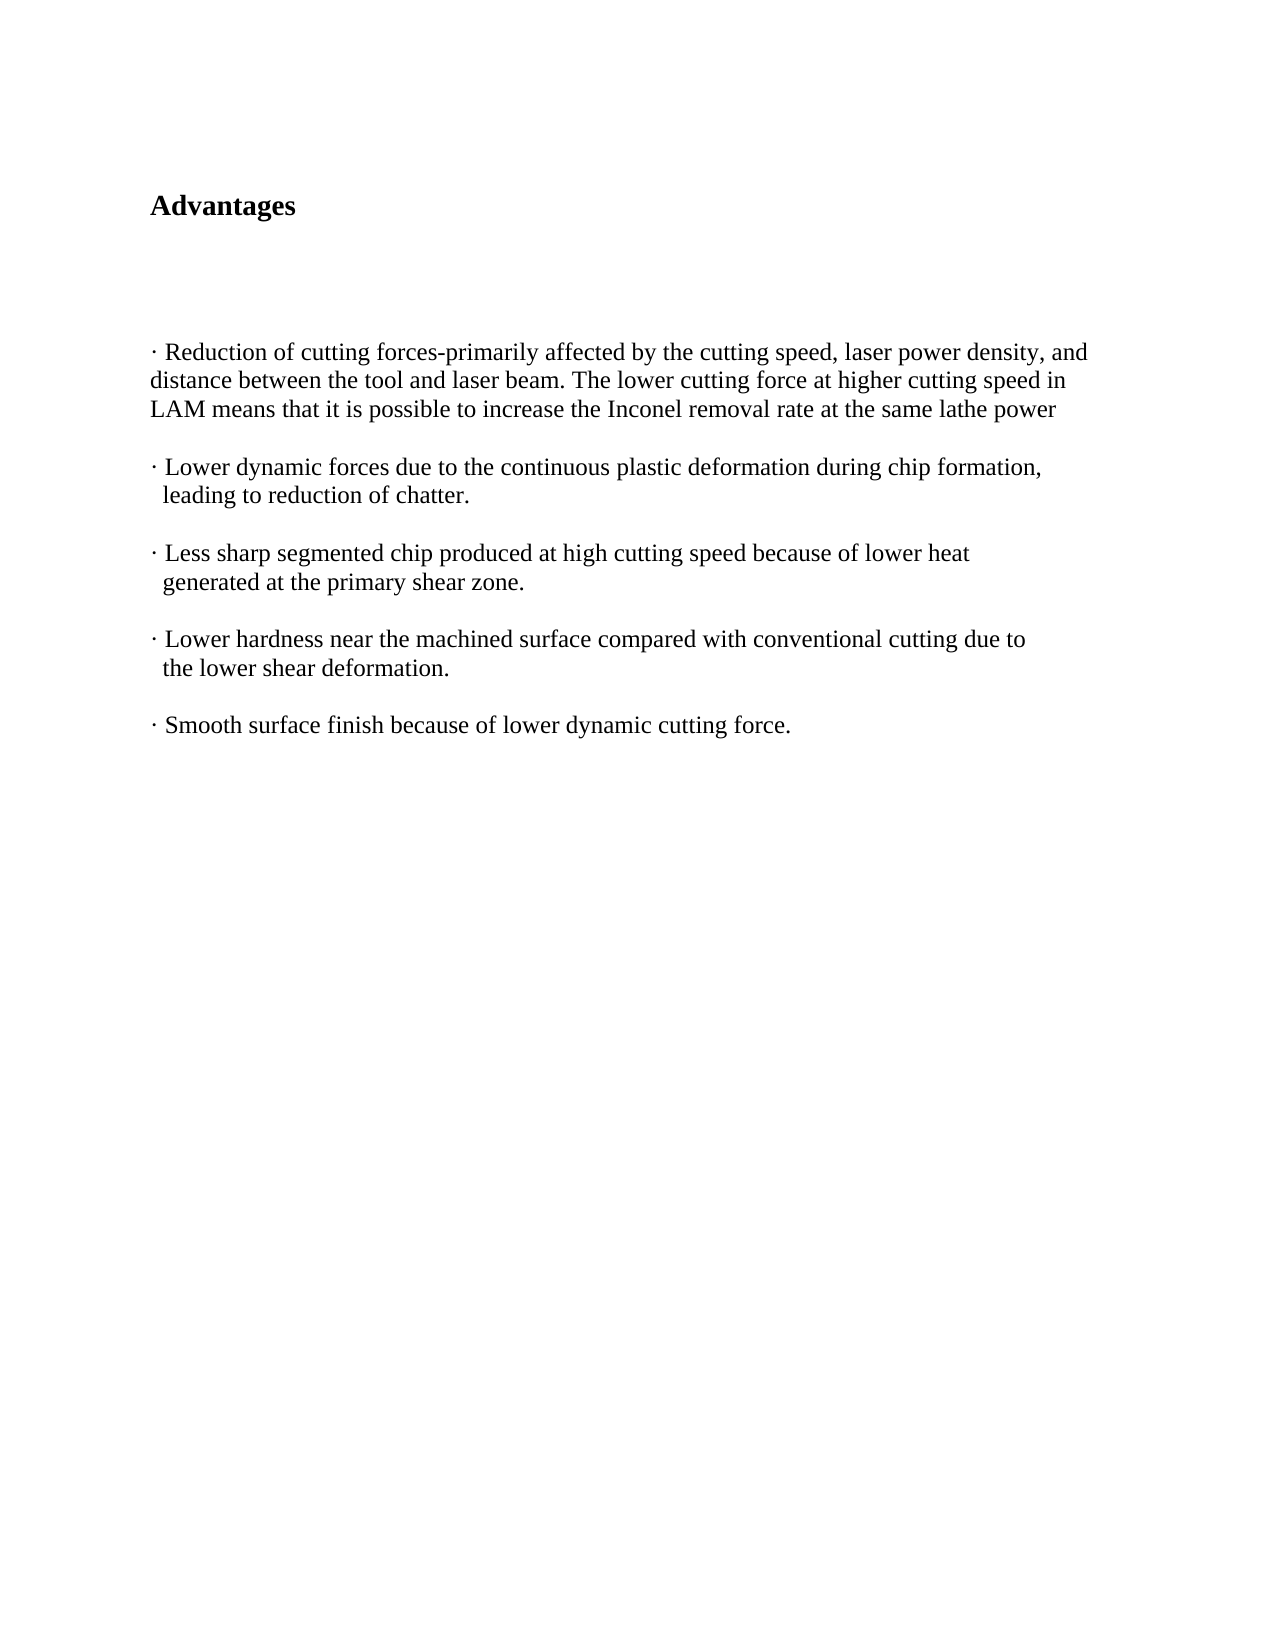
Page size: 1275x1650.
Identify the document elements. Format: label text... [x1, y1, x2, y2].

text · Reduction of cutting forces-primarily affected by the cutting speed, laser power density, and [150, 337, 1125, 366]
text the lower shear deformation. [150, 653, 1125, 682]
text distance between the tool and laser beam. The lower cutting force at higher cutting speed in LAM means that it is possible to increase the Inconel removal rate at the same lathe power [150, 366, 1125, 423]
text · Lower dynamic forces due to the continuous plastic deformation during chip formation, [150, 452, 1125, 481]
text generated at the primary shear zone. [150, 567, 1125, 596]
text · Lower hardness near the machined surface compared with conventional cutting due to [150, 624, 1125, 653]
text · Less sharp segmented chip produced at high cutting speed because of lower heat [150, 538, 1125, 567]
text · Smooth surface finish because of lower dynamic cutting force. [150, 711, 1125, 739]
text Advantages [150, 188, 1125, 222]
text leading to reduction of chatter. [150, 481, 1125, 509]
